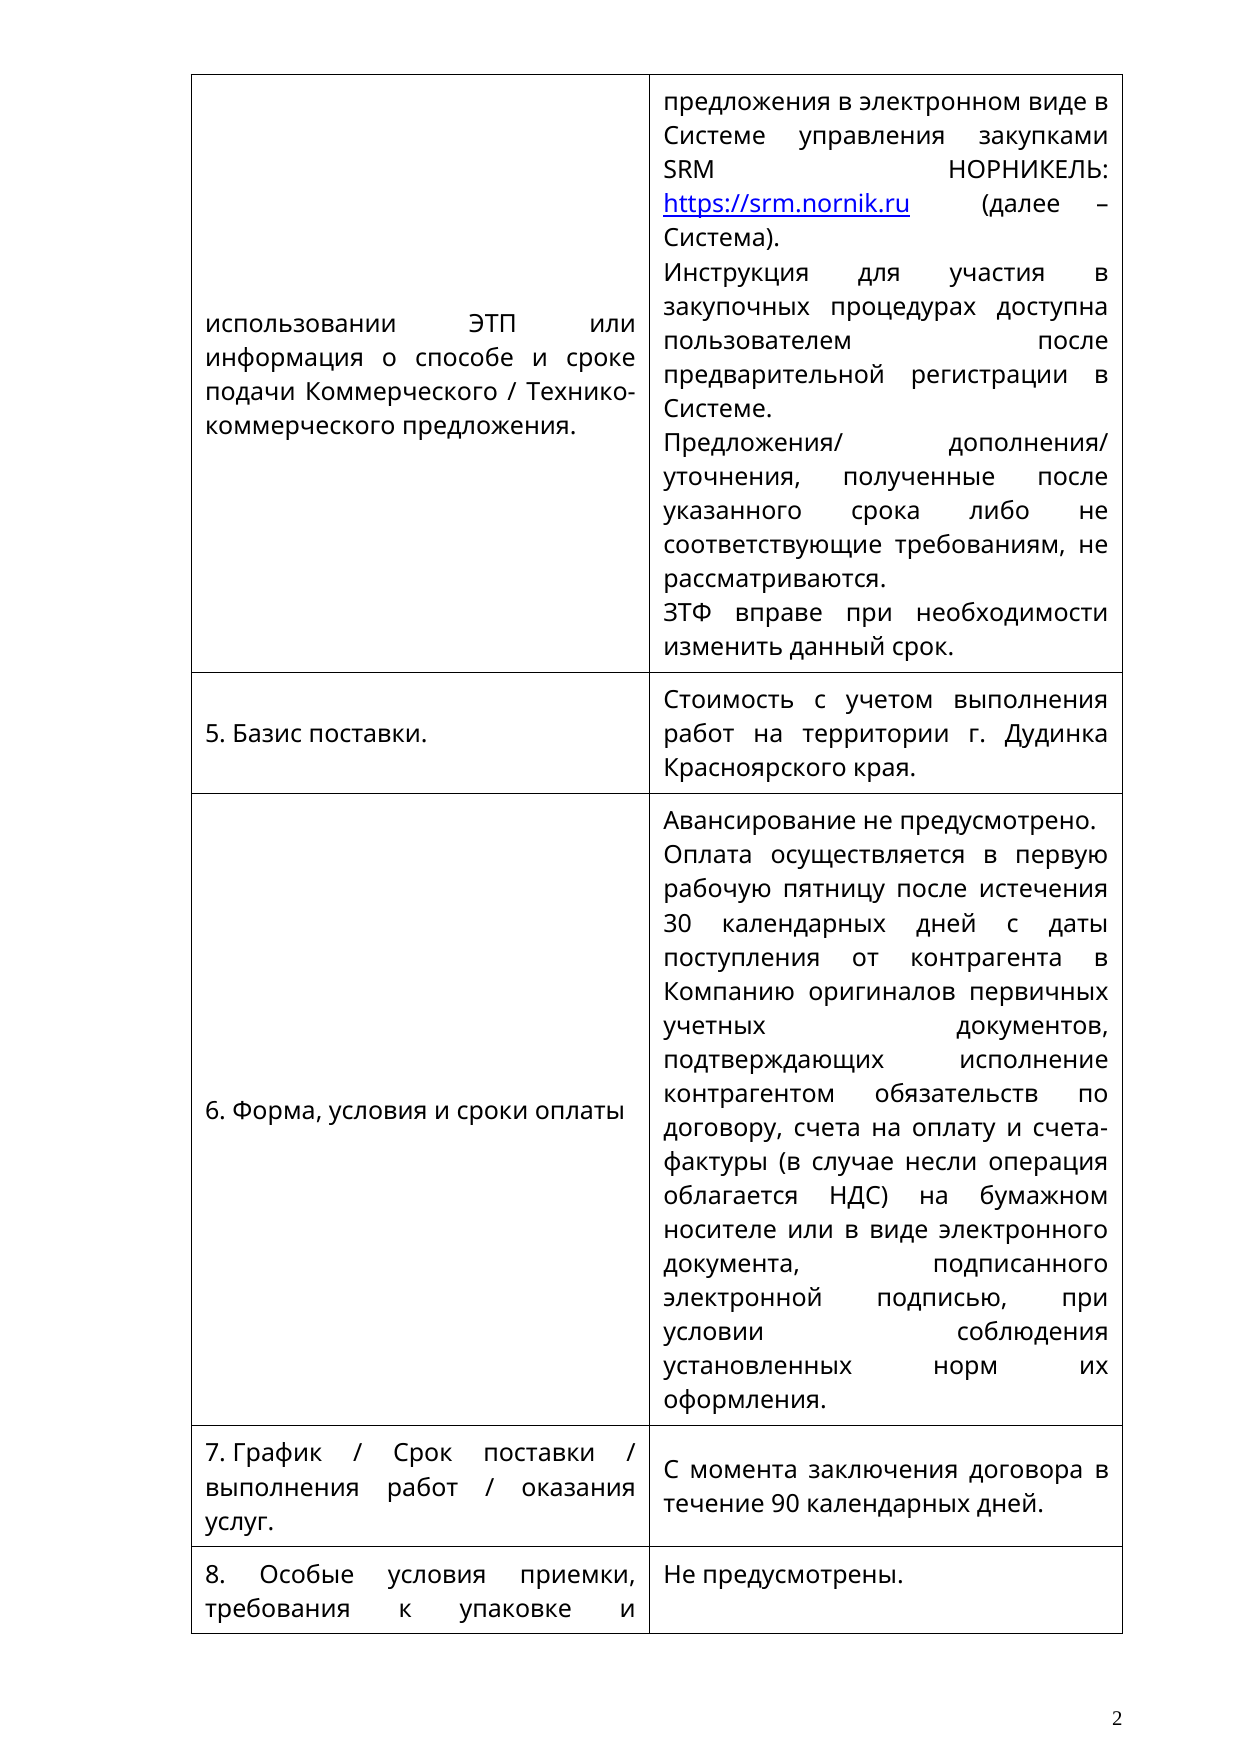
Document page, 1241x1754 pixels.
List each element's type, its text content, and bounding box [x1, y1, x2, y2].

table_cell 7. График / Срок поставки / выполнения работ / оказания услуг. [192, 1426, 649, 1546]
table_cell Не предусмотрены. [650, 1547, 1122, 1633]
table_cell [650, 75, 1122, 672]
table_cell Стоимость с учетом выполнения работ на территории г. Дудинка Красноярского края. [650, 673, 1122, 793]
table_cell 6. Форма, условия и сроки оплаты [192, 794, 649, 1425]
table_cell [192, 1547, 649, 1633]
table_cell С момента заключения договора в течение 90 календарных дней. [650, 1426, 1122, 1546]
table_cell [192, 75, 649, 672]
table_cell 5. Базис поставки. [192, 673, 649, 793]
table_cell Авансирование не предусмотрено. Оплата осуществляется в первую рабочую пятницу после истечения 30 календарных дней с даты поступления от контрагента в Компанию оригиналов первичных учетных документов, подтверждающих исполнение контрагентом обязательств по договору, счета на оплату и счета-фактуры (в случае несли операция облагается НДС) на бумажном носителе или в виде электронного документа, подписанного электронной подписью, при условии соблюдения установленных норм их оформления. [650, 794, 1122, 1425]
